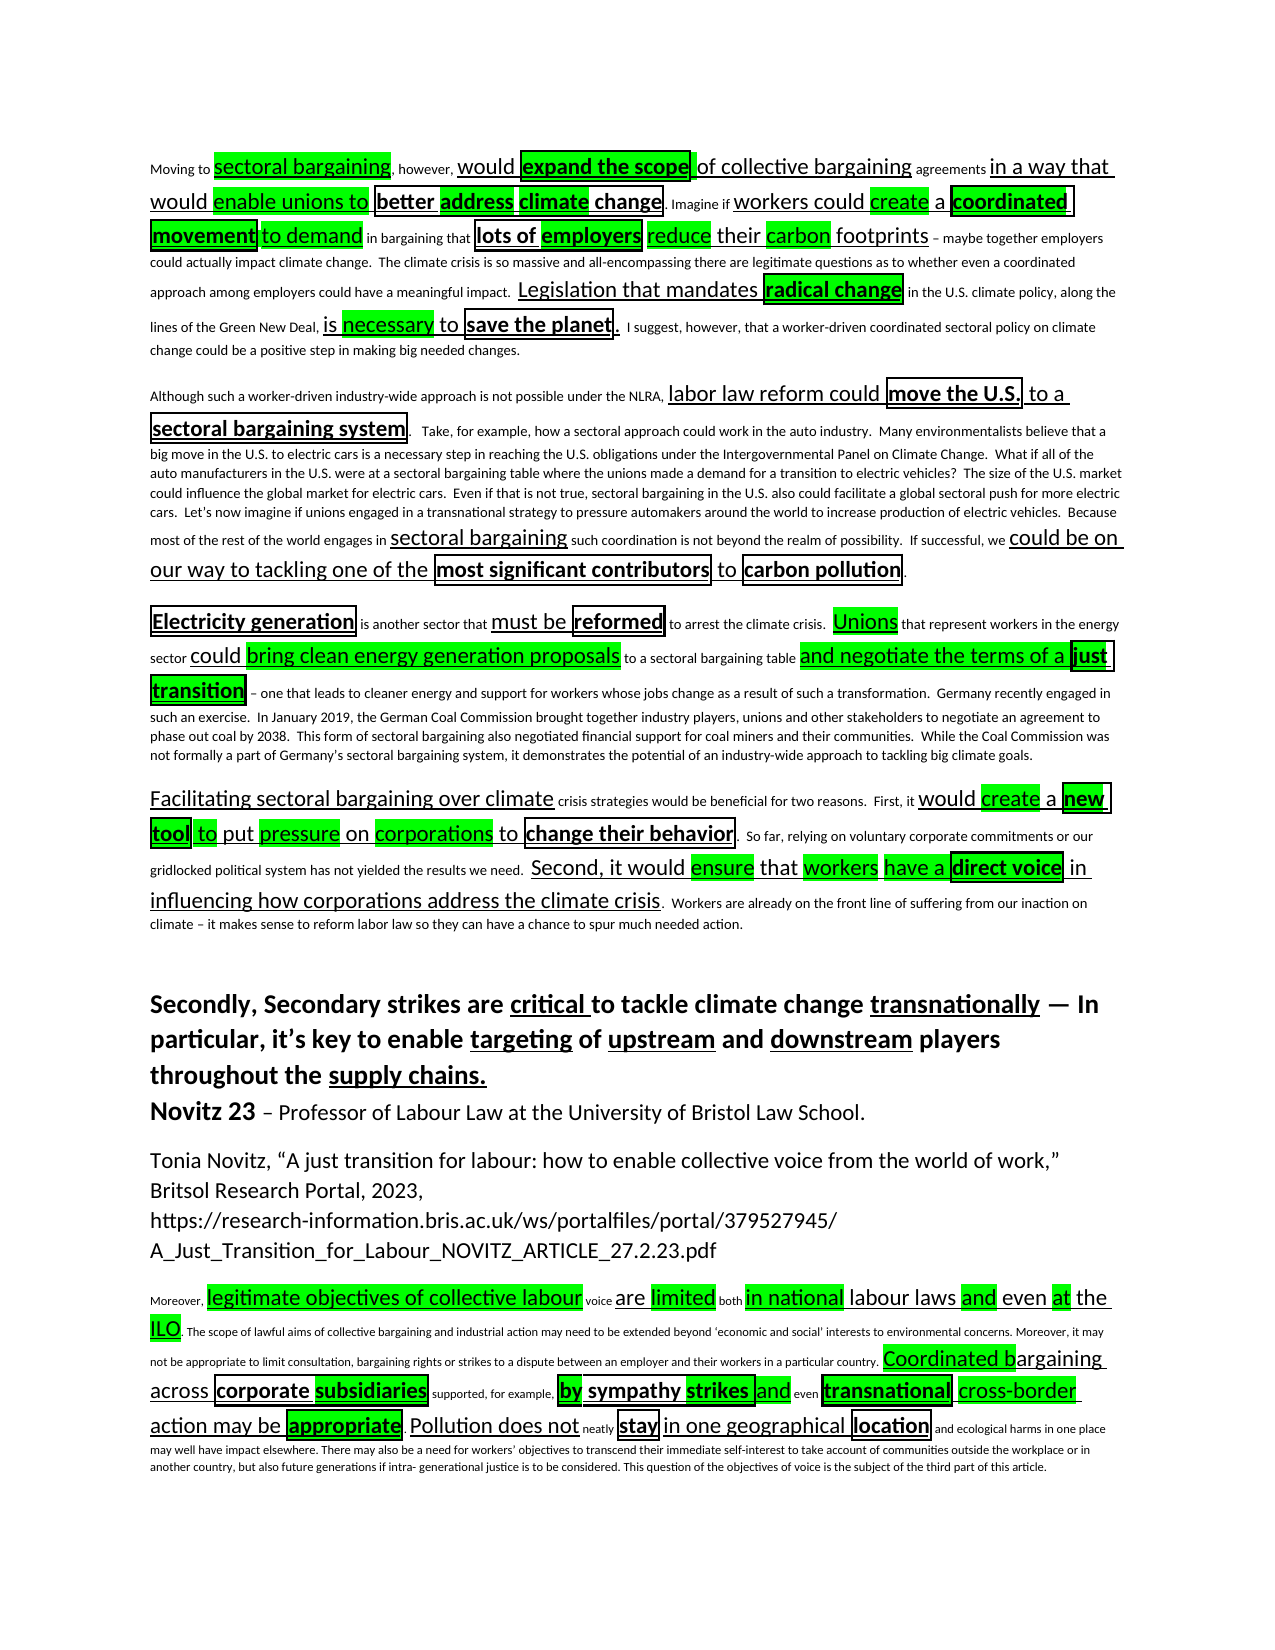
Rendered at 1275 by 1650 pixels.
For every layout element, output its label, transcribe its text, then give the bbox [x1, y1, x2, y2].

text Tonia Novitz, “A just transition for labour: how to enable collective voice from the world of work,” Britsol Research Portal, 2023, https://research-information.bris.ac.uk/ws/portalfiles/portal/379527945/A_Just_Transition_for_Labour_NOVITZ_ARTICLE_27.2.23.pdf [150, 1146, 1125, 1264]
text Moving to sectoral bargaining, however, would expand the scope of collective bargaining agreements in a way that would enable unions to better address climate change. Imagine if workers could create a coordinated movement to demand in bargaining that lots of employers reduce their carbon footprints – maybe together employers could actually impact climate change. The climate crisis is so massive and all-encompassing there are legitimate questions as to whether even a coordinated approach among employers could have a meaningful impact. Legislation that mandates radical change in the U.S. climate policy, along the lines of the Green New Deal, is necessary to save the planet. I suggest, however, that a worker-driven coordinated sectoral policy on climate change could be a positive step in making big needed changes. [150, 150, 1125, 359]
text Novitz 23 – Professor of Labour Law at the University of Bristol Law School. [150, 1094, 1125, 1127]
text Moreover, legitimate objectives of collective labour voice are limited both in national labour laws and even at the ILO. The scope of lawful aims of collective bargaining and industrial action may need to be extended beyond ‘economic and social’ interests to environmental concerns. Moreover, it may not be appropriate to limit consultation, bargaining rights or strikes to a dispute between an employer and their workers in a particular country. Coordinated bargaining across corporate subsidiaries supported, for example, by sympathy strikes and even transnational cross-border action may be appropriate. Pollution does not neatly stay in one geographical location and ecological harms in one place may well have impact elsewhere. There may also be a need for workers’ objectives to transcend their immediate self-interest to take account of communities outside the workplace or in another country, but also future generations if intra- generational justice is to be considered. This question of the objectives of voice is the subject of the third part of this article. [150, 1283, 1125, 1474]
text Electricity generation is another sector that must be reformed to arrest the climate crisis. Unions that represent workers in the energy sector could bring clean energy generation proposals to a sectoral bargaining table and negotiate the terms of a just transition – one that leads to cleaner energy and support for workers whose jobs change as a result of such a transformation. Germany recently engaged in such an exercise. In January 2019, the German Coal Commission brought together industry players, unions and other stakeholders to negotiate an agreement to phase out coal by 2038. This form of sectoral bargaining also negotiated financial support for coal miners and their communities. While the Coal Commission was not formally a part of Germany’s sectoral bargaining system, it demonstrates the potential of an industry-wide approach to tackling big climate goals. [150, 605, 1125, 764]
text Although such a worker-driven industry-wide approach is not possible under the NLRA, labor law reform could move the U.S. to a sectoral bargaining system. Take, for example, how a sectoral approach could work in the auto industry. Many environmentalists believe that a big move in the U.S. to electric cars is a necessary step in reaching the U.S. obligations under the Intergovernmental Panel on Climate Change. What if all of the auto manufacturers in the U.S. were at a sectoral bargaining table where the unions made a demand for a transition to electric vehicles? The size of the U.S. market could influence the global market for electric cars. Even if that is not true, sectoral bargaining in the U.S. also could facilitate a global sectoral push for more electric cars. Let’s now imagine if unions engaged in a transnational strategy to pressure automakers around the world to increase production of electric vehicles. Because most of the rest of the world engages in sectoral bargaining such coordination is not beyond the realm of possibility. If successful, we could be on our way to tackling one of the most significant contributors to carbon pollution. [150, 377, 1125, 586]
subtitle Secondly, Secondary strikes are critical to tackle climate change transnationally — In particular, it’s key to enable targeting of upstream and downstream players throughout the supply chains. [150, 987, 1125, 1091]
text Facilitating sectoral bargaining over climate crisis strategies would be beneficial for two reasons. First, it would create a new tool to put pressure on corporations to change their behavior. So far, relying on voluntary corporate commitments or our gridlocked political system has not yielded the results we need. Second, it would ensure that workers have a direct voice in influencing how corporations address the climate crisis. Workers are already on the front line of suffering from our inaction on climate – it makes sense to reform labor law so they can have a chance to spur much needed action. [150, 782, 1125, 933]
